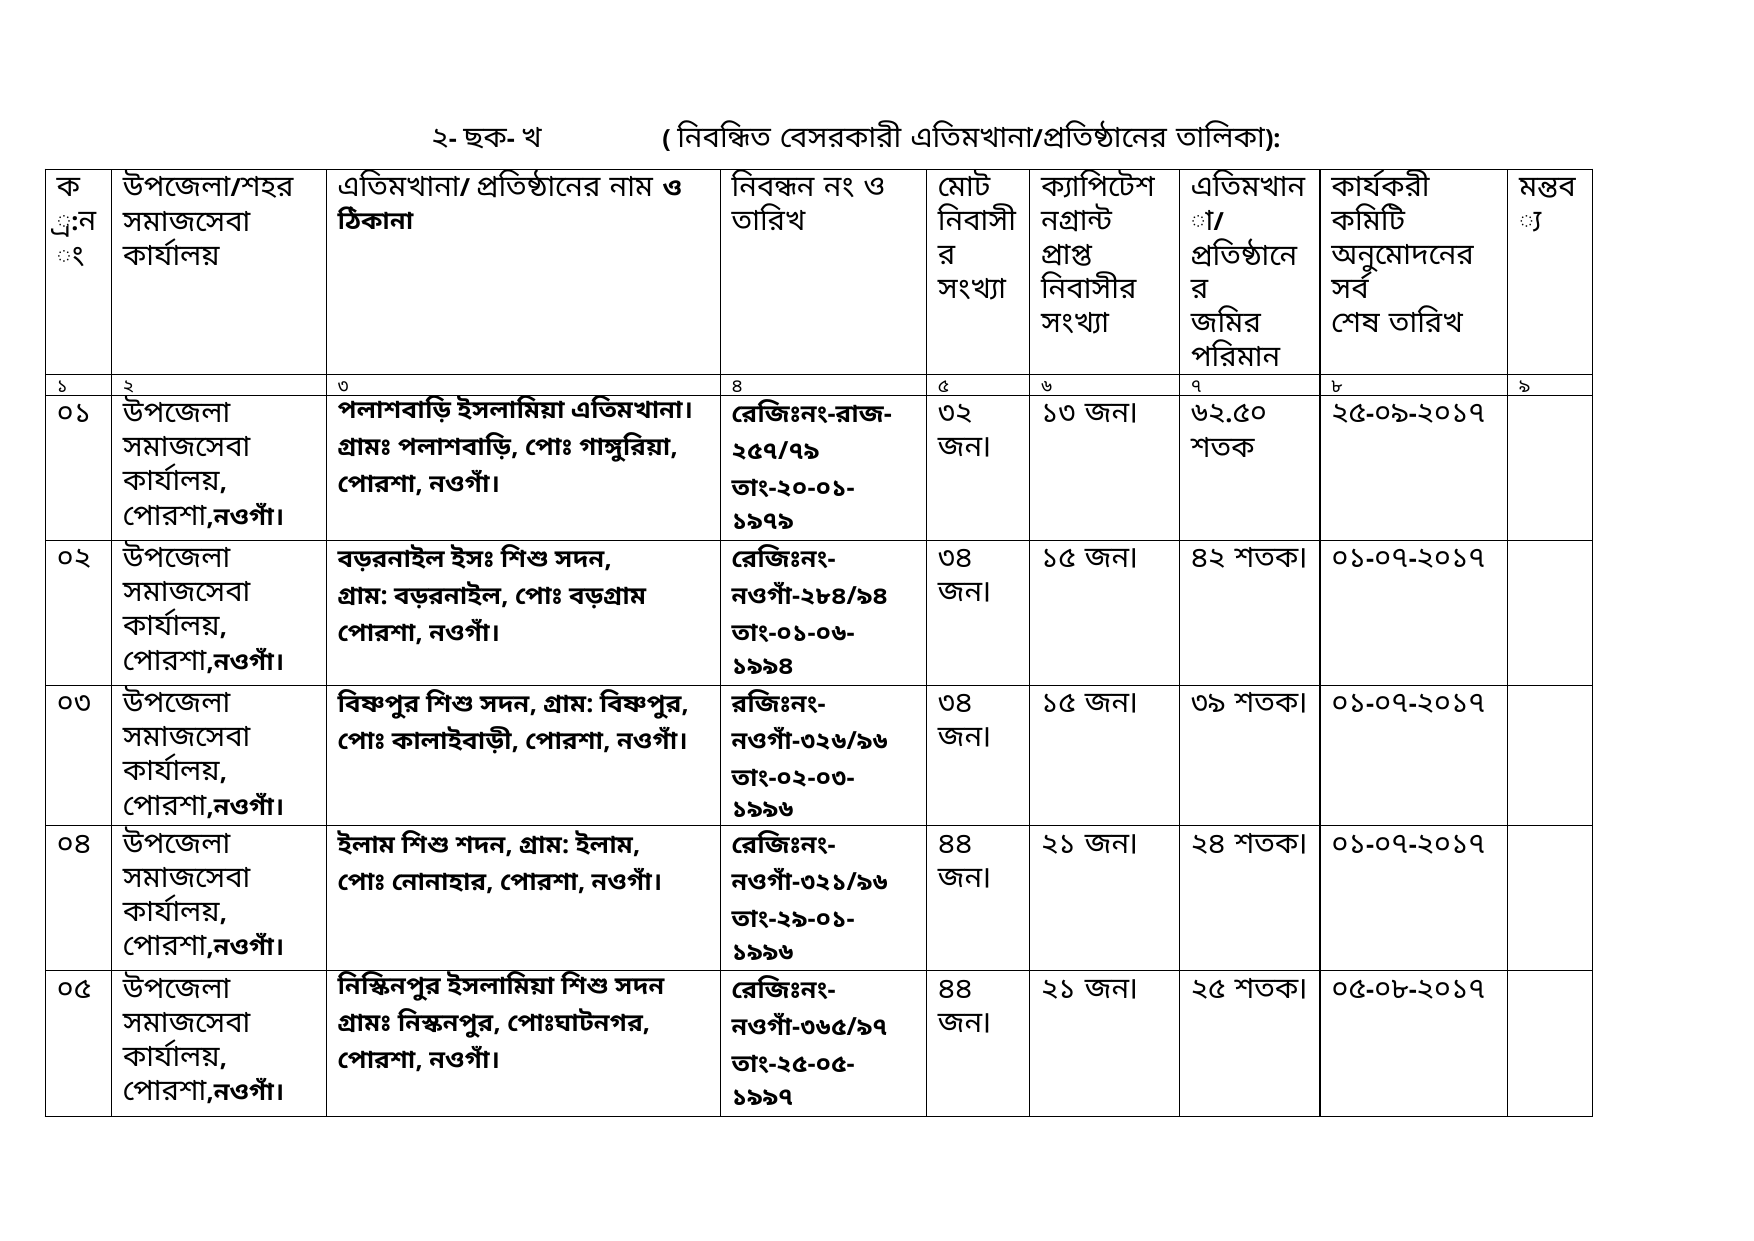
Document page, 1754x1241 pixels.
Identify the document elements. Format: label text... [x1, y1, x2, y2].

table_cell ৫ [927, 375, 1029, 394]
table_cell উপজেলা সমাজসেবা কার্যালয়, পোরশা,নওগাঁ। [112, 686, 326, 825]
table_header উপজেলা/শহর সমাজসেবা কার্যালয় [112, 170, 326, 374]
table_cell ০১ [46, 396, 111, 539]
table_cell ৩৪ জন। [927, 686, 1029, 825]
table_header মোট নিবাসীর সংখ্যা [927, 170, 1029, 374]
text ২- ছক- খ ( নিবন্ধিত বেসরকারী এতিমখানা/প্রতিষ্ঠানের তালিকা): [45, 120, 1634, 154]
table_cell উপজেলা সমাজসেবা কার্যালয়, পোরশা,নওগাঁ। [112, 396, 326, 539]
table_cell ১৫ জন। [1030, 541, 1179, 685]
table_cell [1508, 826, 1592, 970]
table_cell [1508, 971, 1592, 1116]
table_cell বিষ্ণপুর শিশু সদন, গ্রাম: বিষ্ণপুর, পোঃ কালাইবাড়ী, পোরশা, নওগাঁ। [327, 686, 720, 825]
table_header কার্যকরী কমিটি অনুমোদনের সর্ব শেষ তারিখ [1321, 170, 1507, 374]
table_cell রেজিঃনং- নওগাঁ-২৮৪/৯৪ তাং-০১-০৬-১৯৯৪ [721, 541, 926, 685]
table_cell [112, 971, 326, 1116]
table_cell ২১ জন। [1030, 826, 1179, 970]
table_cell রেজিঃনং- নওগাঁ-৩২১/৯৬ তাং-২৯-০১-১৯৯৬ [721, 826, 926, 970]
table_header ক্র:নং [46, 170, 111, 374]
table_header ক্যাপিটেশনগ্রান্ট প্রাপ্ত নিবাসীর সংখ্যা [1030, 170, 1179, 374]
table_cell ৪২ শতক। [1180, 541, 1319, 685]
table_cell [1508, 396, 1592, 539]
table_cell নিস্কিনপুর ইসলামিয়া শিশু সদন গ্রামঃ নিস্কনপুর, পোঃঘাটনগর, পোরশা, নওগাঁ। [327, 971, 720, 1116]
table_cell ২৫-০৯-২০১৭ [1321, 396, 1507, 539]
table_cell ৩৪ জন। [927, 541, 1029, 685]
table_cell ৭ [1180, 375, 1319, 394]
table_cell ৪ [721, 375, 926, 394]
table_cell ৬ [1030, 375, 1179, 394]
table_cell রেজিঃনং- নওগাঁ-৩৬৫/৯৭ তাং-২৫-০৫-১৯৯৭ [721, 971, 926, 1116]
table_cell রেজিঃনং-রাজ- ২৫৭/৭৯ তাং-২০-০১-১৯৭৯ [721, 396, 926, 539]
table_cell ০১-০৭-২০১৭ [1321, 541, 1507, 685]
table_cell ৩ [327, 375, 720, 394]
table_cell রজিঃনং- নওগাঁ-৩২৬/৯৬ তাং-০২-০৩-১৯৯৬ [721, 686, 926, 825]
table_cell ২১ জন। [1030, 971, 1179, 1116]
table_cell ০১-০৭-২০১৭ [1321, 686, 1507, 825]
table_cell পলাশবাড়ি ইসলামিয়া এতিমখানা। গ্রামঃ পলাশবাড়ি, পোঃ গাঙ্গুরিয়া, পোরশা, নওগাঁ। [327, 396, 720, 539]
table_cell ০২ [46, 541, 111, 685]
table_cell [1508, 541, 1592, 685]
table_cell ৩৯ শতক। [1180, 686, 1319, 825]
table_cell বড়রনাইল ইসঃ শিশু সদন, গ্রাম: বড়রনাইল, পোঃ বড়গ্রাম পোরশা, নওগাঁ। [327, 541, 720, 685]
table_cell উপজেলা সমাজসেবা কার্যালয়, পোরশা,নওগাঁ। [112, 541, 326, 685]
table_cell ৪৪ জন। [927, 826, 1029, 970]
table_cell ০১-০৭-২০১৭ [1321, 826, 1507, 970]
table_cell ০৪ [46, 826, 111, 970]
table_cell ১৩ জন। [1030, 396, 1179, 539]
table_header এতিমখানা/ প্রতিষ্ঠানের জমির পরিমান [1180, 170, 1319, 374]
table_cell উপজেলা সমাজসেবা কার্যালয়, পোরশা,নওগাঁ। [112, 826, 326, 970]
table_cell [1508, 686, 1592, 825]
table_cell ০৫-০৮-২০১৭ [1321, 971, 1507, 1116]
table_header নিবন্ধন নং ও তারিখ [721, 170, 926, 374]
table_cell ৮ [1321, 375, 1507, 394]
table_cell ৬২.৫০ শতক [1180, 396, 1319, 539]
table_cell ৪৪ জন। [927, 971, 1029, 1116]
table_header মন্তব্য [1508, 170, 1592, 374]
table_cell ২ [112, 375, 326, 394]
table_cell ০৩ [46, 686, 111, 825]
table_cell ২৫ শতক। [1180, 971, 1319, 1116]
table_cell ১ [46, 375, 111, 394]
table_cell ১৫ জন। [1030, 686, 1179, 825]
table_cell ইলাম শিশু শদন, গ্রাম: ইলাম, পোঃ নোনাহার, পোরশা, নওগাঁ। [327, 826, 720, 970]
table_cell ০৫ [46, 971, 111, 1116]
table_header এতিমখানা/ প্রতিষ্ঠানের নাম ও ঠিকানা [327, 170, 720, 374]
table_cell ২৪ শতক। [1180, 826, 1319, 970]
table_cell ৩২ জন। [927, 396, 1029, 539]
table_cell ৯ [1508, 375, 1592, 394]
